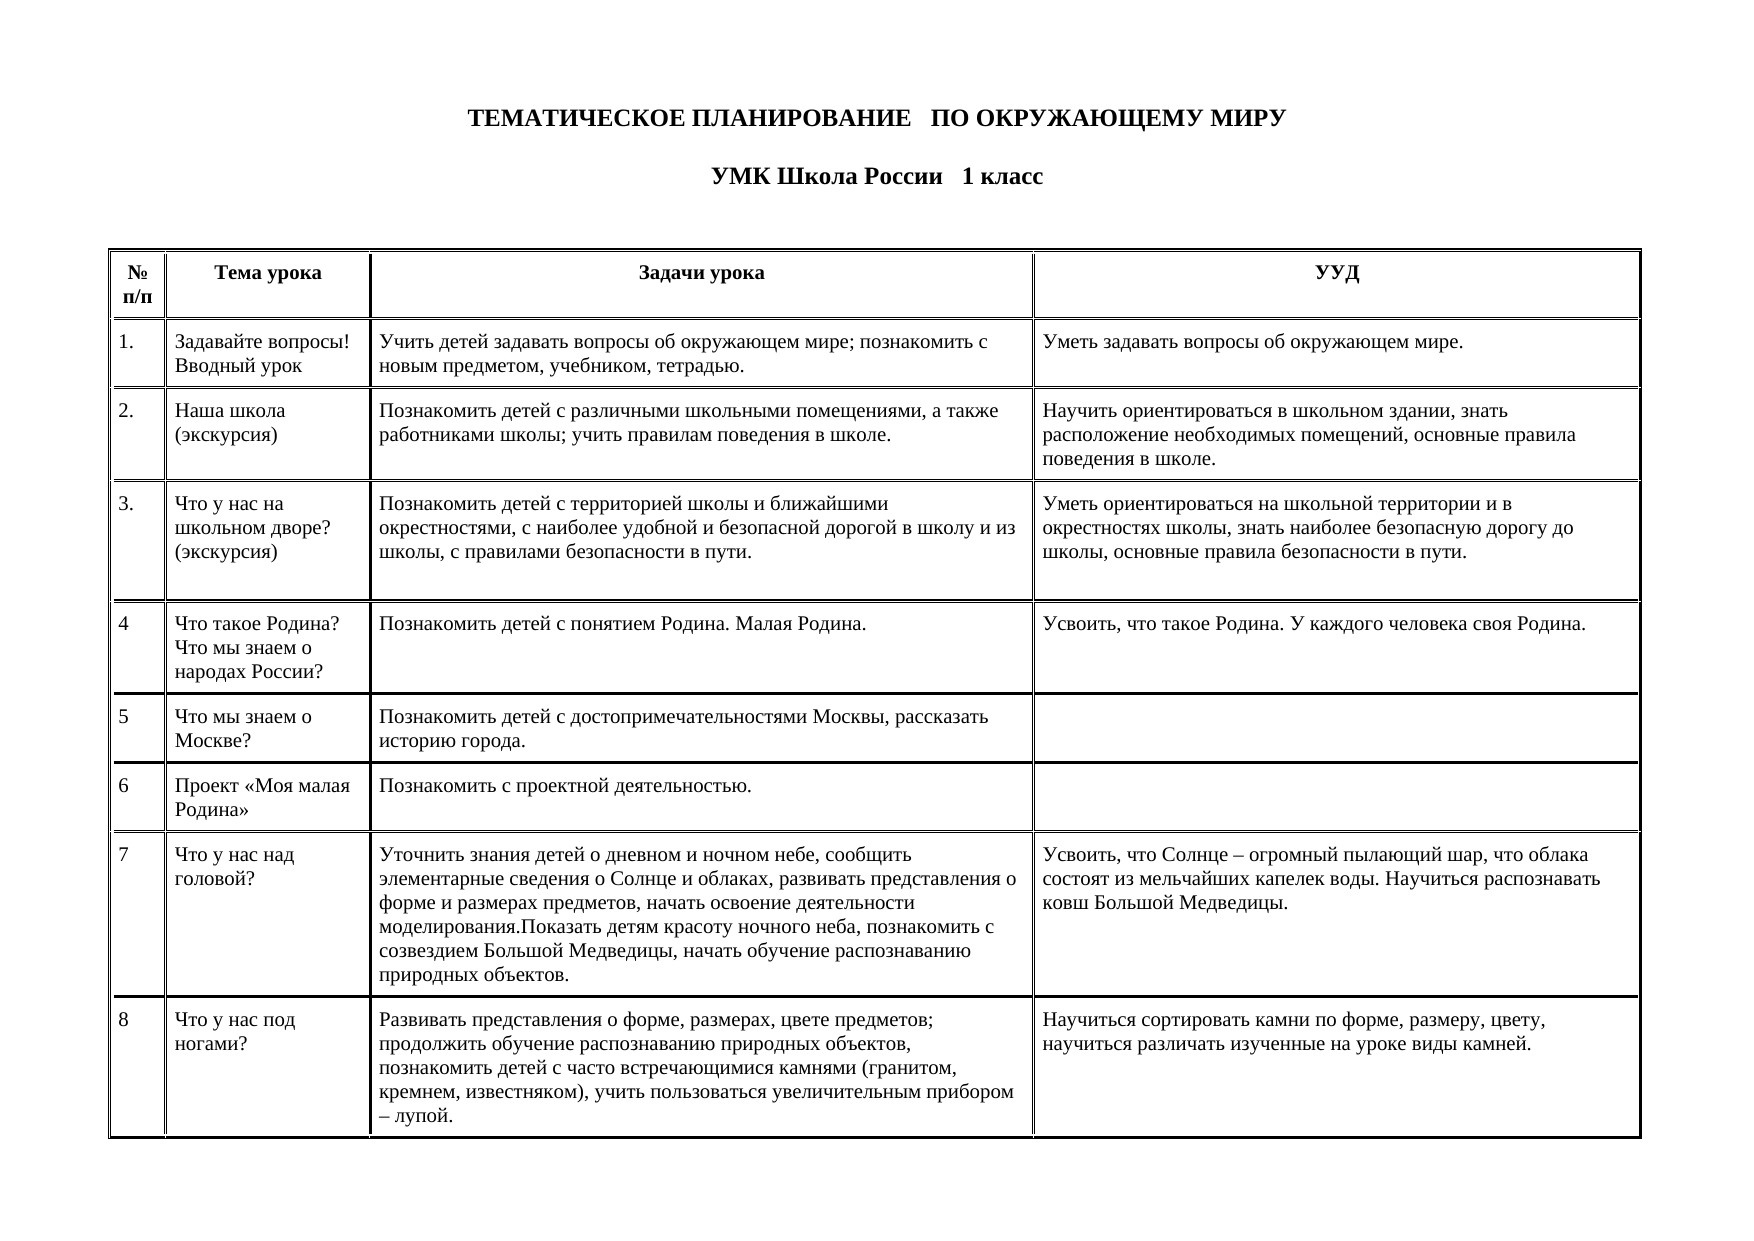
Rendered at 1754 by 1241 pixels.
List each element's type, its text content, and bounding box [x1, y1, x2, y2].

table_cell Проект «Моя малая Родина» [167, 764, 369, 830]
table_cell 6 [111, 761, 164, 830]
table_header Тема урока [166, 250, 370, 317]
table_cell 3. [109, 479, 166, 599]
table_cell Что такое Родина? Что мы знаем о народах России? [167, 603, 369, 692]
text УМК Школа России 1 класс [118, 161, 1636, 190]
table_cell Что мы знаем о Москве? [167, 695, 369, 761]
table_cell Научиться сортировать камни по форме, размеру, цвету, научиться различать изученные на уроке виды камней. [1034, 995, 1639, 1136]
table_cell Познакомить детей с достопримечательностями Москвы, рассказать историю города. [372, 695, 1032, 761]
text ТЕМАТИЧЕСКОЕ ПЛАНИРОВАНИЕ ПО ОКРУЖАЮЩЕМУ МИРУ [118, 103, 1636, 132]
table_cell 2. [109, 386, 166, 479]
table_cell Познакомить с проектной деятельностью. [372, 764, 1032, 830]
table_cell 8 [111, 995, 166, 1136]
table_cell Учить детей задавать вопросы об окружающем мире; познакомить с новым предметом, учебником, тетрадью. [372, 320, 1032, 386]
table_cell [1035, 761, 1639, 830]
table_cell Уметь ориентироваться на школьной территории и в окрестностях школы, знать наиболее безопасную дорогу до школы, основные правила безопасности в пути. [1034, 479, 1641, 599]
table_cell Что у нас под ногами? [166, 998, 370, 1136]
table_cell Научить ориентироваться в школьном здании, знать расположение необходимых помещений, основные правила поведения в школе. [1034, 386, 1641, 479]
table_cell Уметь задавать вопросы об окружающем мире. [1034, 317, 1641, 386]
table_cell Задавайте вопросы! Вводный урок [167, 320, 369, 386]
table_cell [1035, 692, 1639, 761]
table_cell Усвоить, что такое Родина. У каждого человека своя Родина. [1035, 599, 1640, 692]
table_cell Что у нас над головой? [167, 833, 369, 995]
table_cell 7 [109, 830, 166, 995]
table_cell Познакомить детей с различными школьными помещениями, а также работниками школы; учить правилам поведения в школе. [372, 389, 1032, 479]
table_cell Развивать представления о форме, размерах, цвете предметов; продолжить обучение распознаванию природных объектов, познакомить детей с часто встречающимися камнями (гранитом, кремнем, известняком), учить пользоваться увеличительным прибором – лупой. [370, 998, 1033, 1136]
table_cell 4 [111, 599, 164, 692]
table_cell 1. [109, 317, 166, 386]
table_cell Наша школа (экскурсия) [167, 389, 369, 479]
table_cell Уточнить знания детей о дневном и ночном небе, сообщить элементарные сведения о Солнце и облаках, развивать представления о форме и размерах предметов, начать освоение деятельности моделирования.Показать детям красоту ночного неба, познакомить с созвездием Большой Медведицы, начать обучение распознаванию природных объектов. [372, 833, 1032, 995]
table_cell Познакомить детей с территорией школы и ближайшими окрестностями, с наиболее удобной и безопасной дорогой в школу и из школы, с правилами безопасности в пути. [372, 482, 1032, 599]
table_cell Усвоить, что Солнце – огромный пылающий шар, что облака состоят из мельчайших капелек воды. Научиться распознавать ковш Большой Медведицы. [1034, 830, 1641, 995]
table_header № п/п [111, 252, 166, 317]
table_cell Что у нас на школьном дворе? (экскурсия) [167, 482, 369, 599]
table_header УУД [1034, 252, 1639, 317]
table_cell Познакомить детей с понятием Родина. Малая Родина. [372, 603, 1032, 692]
table_header Задачи урока [370, 252, 1033, 317]
table_cell 5 [111, 692, 164, 761]
